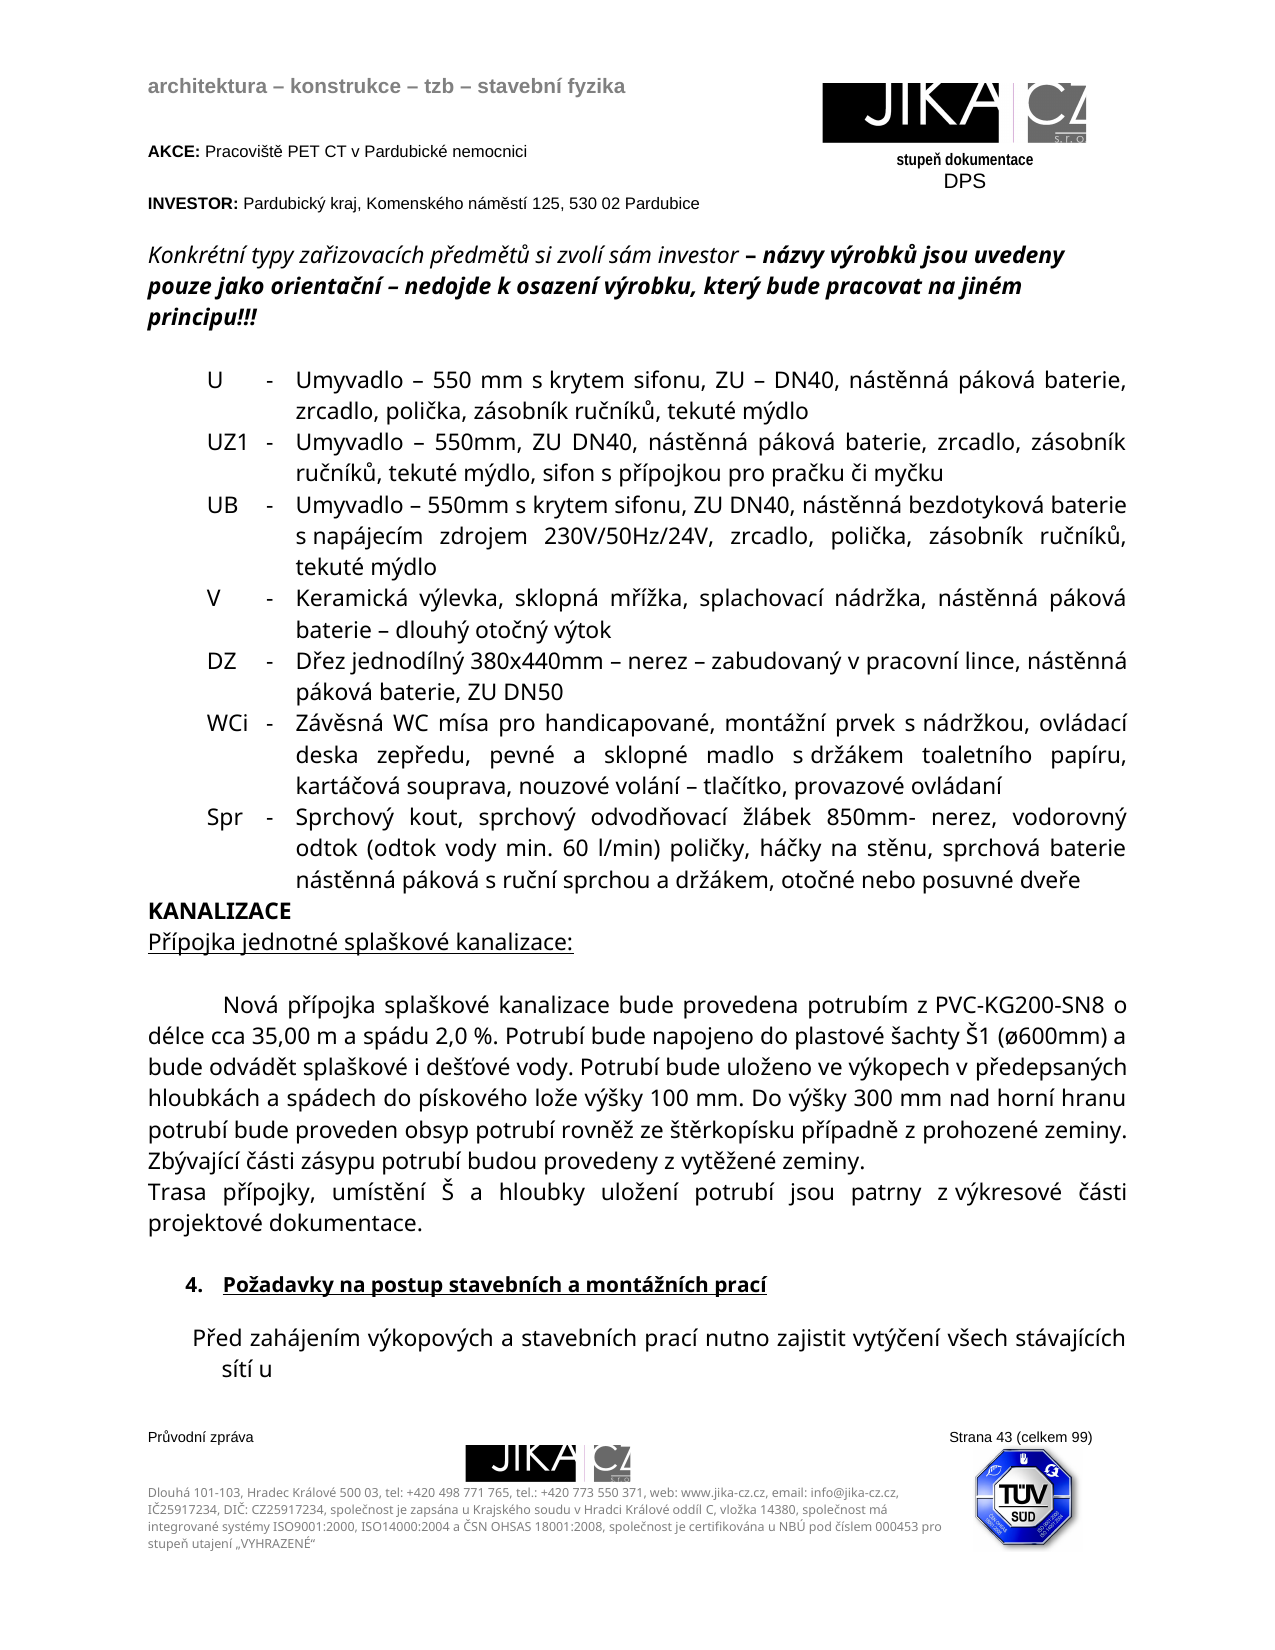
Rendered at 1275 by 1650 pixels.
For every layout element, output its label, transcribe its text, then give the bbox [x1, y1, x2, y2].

text Trasa přípojky, umístění Š a hloubky uložení potrubí jsou patrny z výkresové části projektové dokumentace. [148, 1176, 1127, 1238]
picture [972, 1445, 1083, 1552]
text V - Keramická výlevka, sklopná mřížka, splachovací nádržka, nástěnná páková baterie – dlouhý otočný výtok [148, 582, 1127, 645]
list Požadavky na postup stavebních a montážních prací [185, 1270, 1127, 1298]
text Spr - Sprchový kout, sprchový odvodňovací žlábek 850mm- nerez, vodorovný odtok (odtok vody min. 60 l/min) poličky, háčky na stěnu, sprchová baterie nástěnná páková s ruční sprchou a držákem, otočné nebo posuvné dveře [148, 801, 1127, 895]
text DZ - Dřez jednodílný 380x440mm – nerez – zabudovaný v pracovní lince, nástěnná páková baterie, ZU DN50 [148, 645, 1127, 707]
text UZ1 - Umyvadlo – 550mm, ZU DN40, nástěnná páková baterie, zrcadlo, zásobník ručníků, tekuté mýdlo, sifon s přípojkou pro pračku či myčku [148, 426, 1127, 488]
text WCi - Závěsná WC mísa pro handicapované, montážní prvek s nádržkou, ovládací deska zepředu, pevné a sklopné madlo s držákem toaletního papíru, kartáčová souprava, nouzové volání – tlačítko, provazové ovládaní [148, 707, 1127, 801]
text Přípojka jednotné splaškové kanalizace: [148, 926, 1127, 957]
text UB - Umyvadlo – 550mm s krytem sifonu, ZU DN40, nástěnná bezdotyková baterie s napájecím zdrojem 230V/50Hz/24V, zrcadlo, polička, zásobník ručníků, tekuté mýdlo [148, 488, 1127, 582]
text U - Umyvadlo – 550 mm s krytem sifonu, ZU – DN40, nástěnná páková baterie, zrcadlo, polička, zásobník ručníků, tekuté mýdlo [148, 363, 1127, 426]
picture [822, 83, 1087, 143]
text Nová přípojka splaškové kanalizace bude provedena potrubím z PVC-KG200-SN8 o délce cca 35,00 m a spádu 2,0 %. Potrubí bude napojeno do plastové šachty Š1 (ø600mm) a bude odvádět splaškové i dešťové vody. Potrubí bude uloženo ve výkopech v předepsaných hloubkách a spádech do pískového lože výšky 100 mm. Do výšky 300 mm nad horní hranu potrubí bude proveden obsyp potrubí rovněž ze štěrkopísku případně z prohozené zeminy. Zbývající části zásypu potrubí budou provedeny z vytěžené zeminy. [148, 988, 1127, 1176]
text KANALIZACE [148, 895, 1127, 926]
text Konkrétní typy zařizovacích předmětů si zvolí sám investor – názvy výrobků jsou uvedeny pouze jako orientační – nedojde k osazení výrobku, který bude pracovat na jiném principu!!! [148, 238, 1127, 332]
picture [465, 1445, 631, 1482]
text Před zahájením výkopových a stavebních prací nutno zajistit vytýčení všech stávajících sítí u [192, 1322, 1127, 1385]
